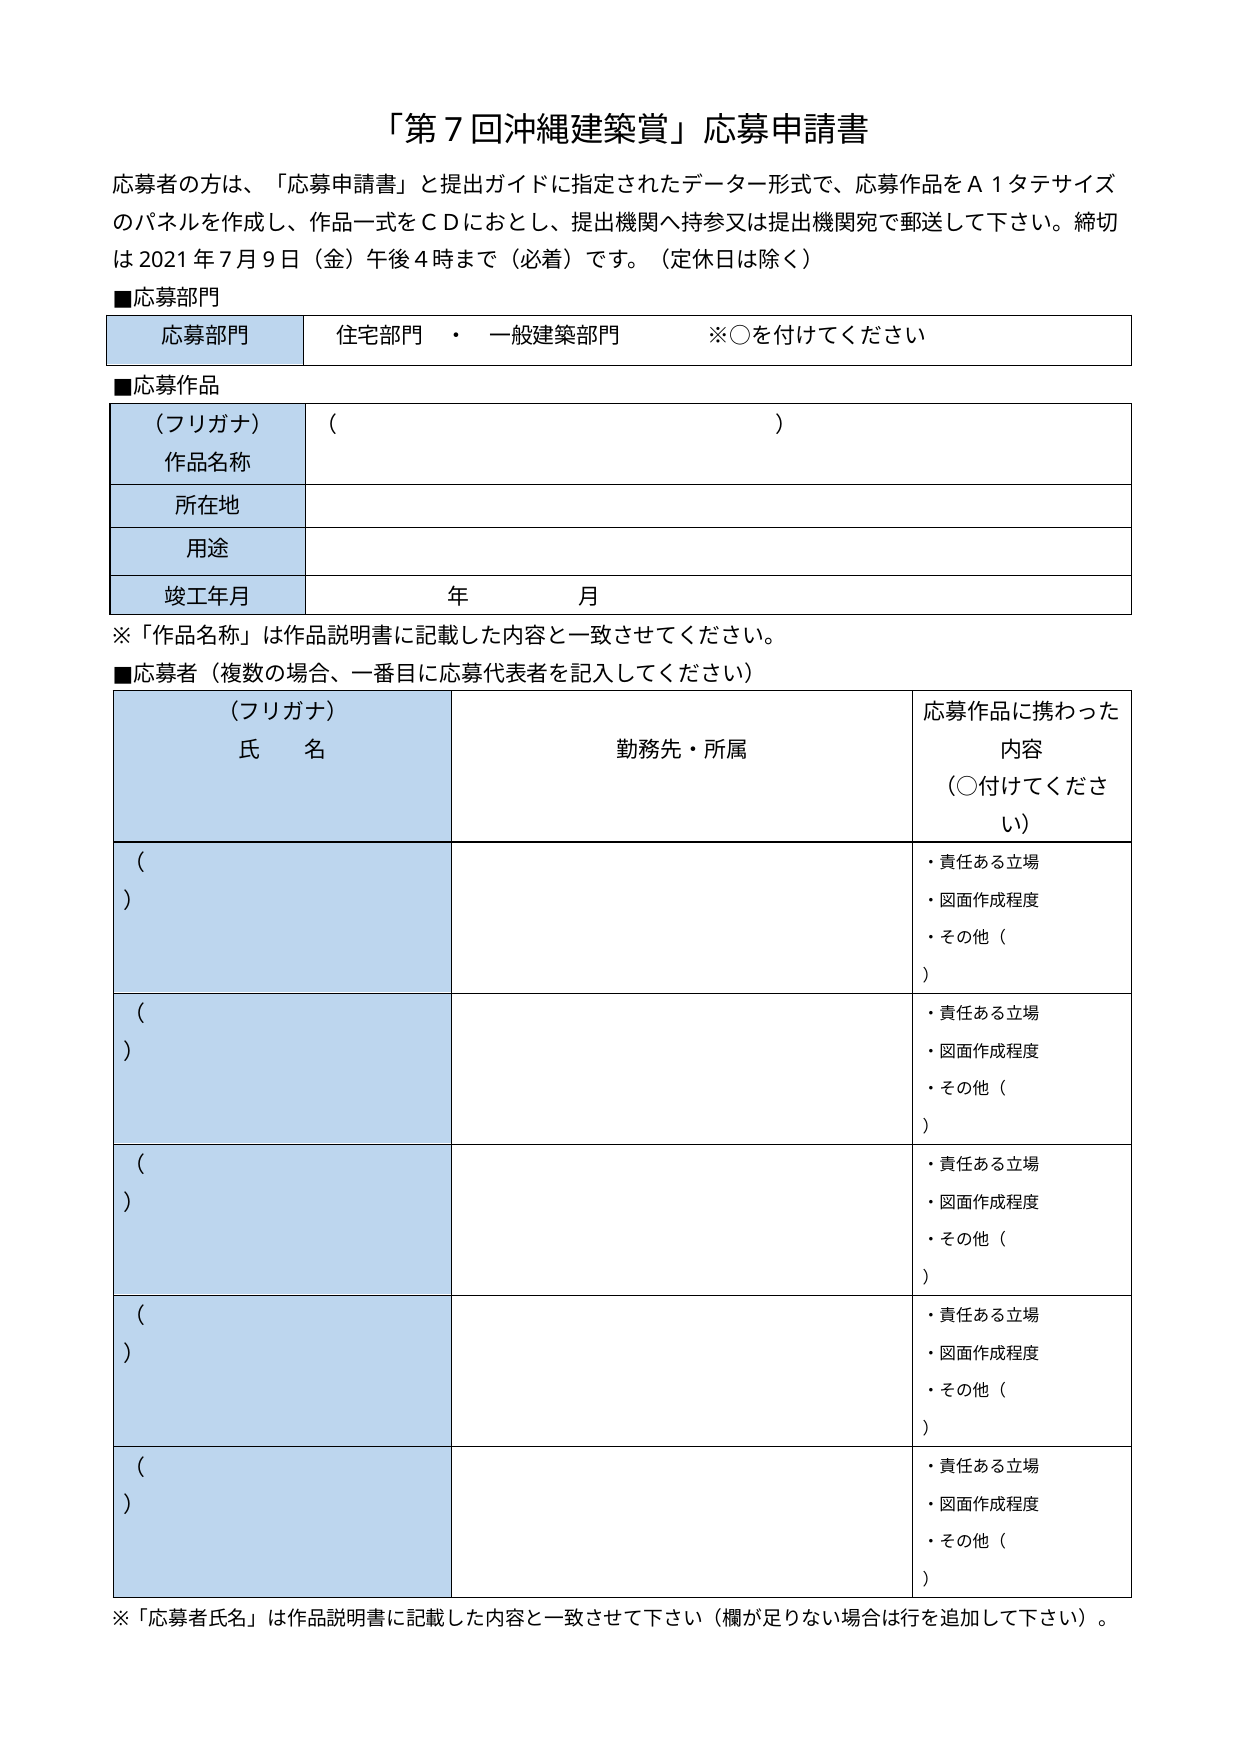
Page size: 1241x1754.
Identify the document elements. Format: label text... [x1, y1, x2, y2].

text 応募者の方は、「応募申請書」と提出ガイドに指定されたデーター形式で、応募作品をＡ1タテサイズのパネルを作成し、作品一式をＣＤにおとし、提出機関へ持参又は提出機関宛で郵送して下さい。締切は2021年7月9日（金）午後４時まで（必着）です。（定休日は除く） [112, 164, 1128, 277]
table_cell ・責任ある立場 ・図面作成程度 ・その他（ ） [913, 1296, 1131, 1446]
table_cell 用途 [111, 528, 305, 575]
text ■応募部門 [112, 277, 1128, 314]
table_header （フリガナ） 氏 名 [114, 691, 451, 841]
table_cell ・責任ある立場 ・図面作成程度 ・その他（ ） [913, 843, 1131, 992]
table_cell 所在地 [111, 485, 305, 527]
table_cell 竣工年月 [111, 576, 305, 614]
table_cell [452, 1447, 912, 1597]
table_cell [306, 485, 1131, 527]
text ※「応募者氏名」は作品説明書に記載した内容と一致させて下さい（欄が足りない場合は行を追加して下さい）。 [112, 1598, 1128, 1635]
table_header 勤務先・所属 [452, 691, 912, 841]
table_cell （ ） [114, 843, 451, 992]
table_header （ ） [306, 404, 1131, 484]
table_cell [452, 1145, 912, 1294]
table_header 応募部門 [107, 316, 303, 364]
table_cell 年 月 [306, 576, 1131, 614]
table_cell （ ） [114, 1447, 451, 1597]
table_cell （ ） [114, 1145, 451, 1294]
table_cell [452, 843, 912, 992]
table_cell ・責任ある立場 ・図面作成程度 ・その他（ ） [913, 1447, 1131, 1597]
table_cell ・責任ある立場 ・図面作成程度 ・その他（ ） [913, 994, 1131, 1143]
table_cell [452, 994, 912, 1143]
table_header 応募作品に携わった内容 （○付けてください） [913, 691, 1131, 841]
table_header 住宅部門 ・ 一般建築部門 ※○を付けてください [304, 316, 1131, 364]
text ※「作品名称」は作品説明書に記載した内容と一致させてください。 [112, 615, 1128, 653]
text 「第7回沖縄建築賞」応募申請書 [112, 89, 1128, 164]
text ■応募作品 [112, 366, 1128, 403]
table_header （フリガナ） 作品名称 [111, 404, 305, 484]
table_cell [306, 528, 1131, 575]
text ■応募者（複数の場合、一番目に応募代表者を記入してください） [112, 653, 1128, 690]
table_cell （ ） [114, 1296, 451, 1446]
table_cell [452, 1296, 912, 1446]
table_cell ・責任ある立場 ・図面作成程度 ・その他（ ） [913, 1145, 1131, 1294]
table_cell （ ） [114, 994, 451, 1143]
